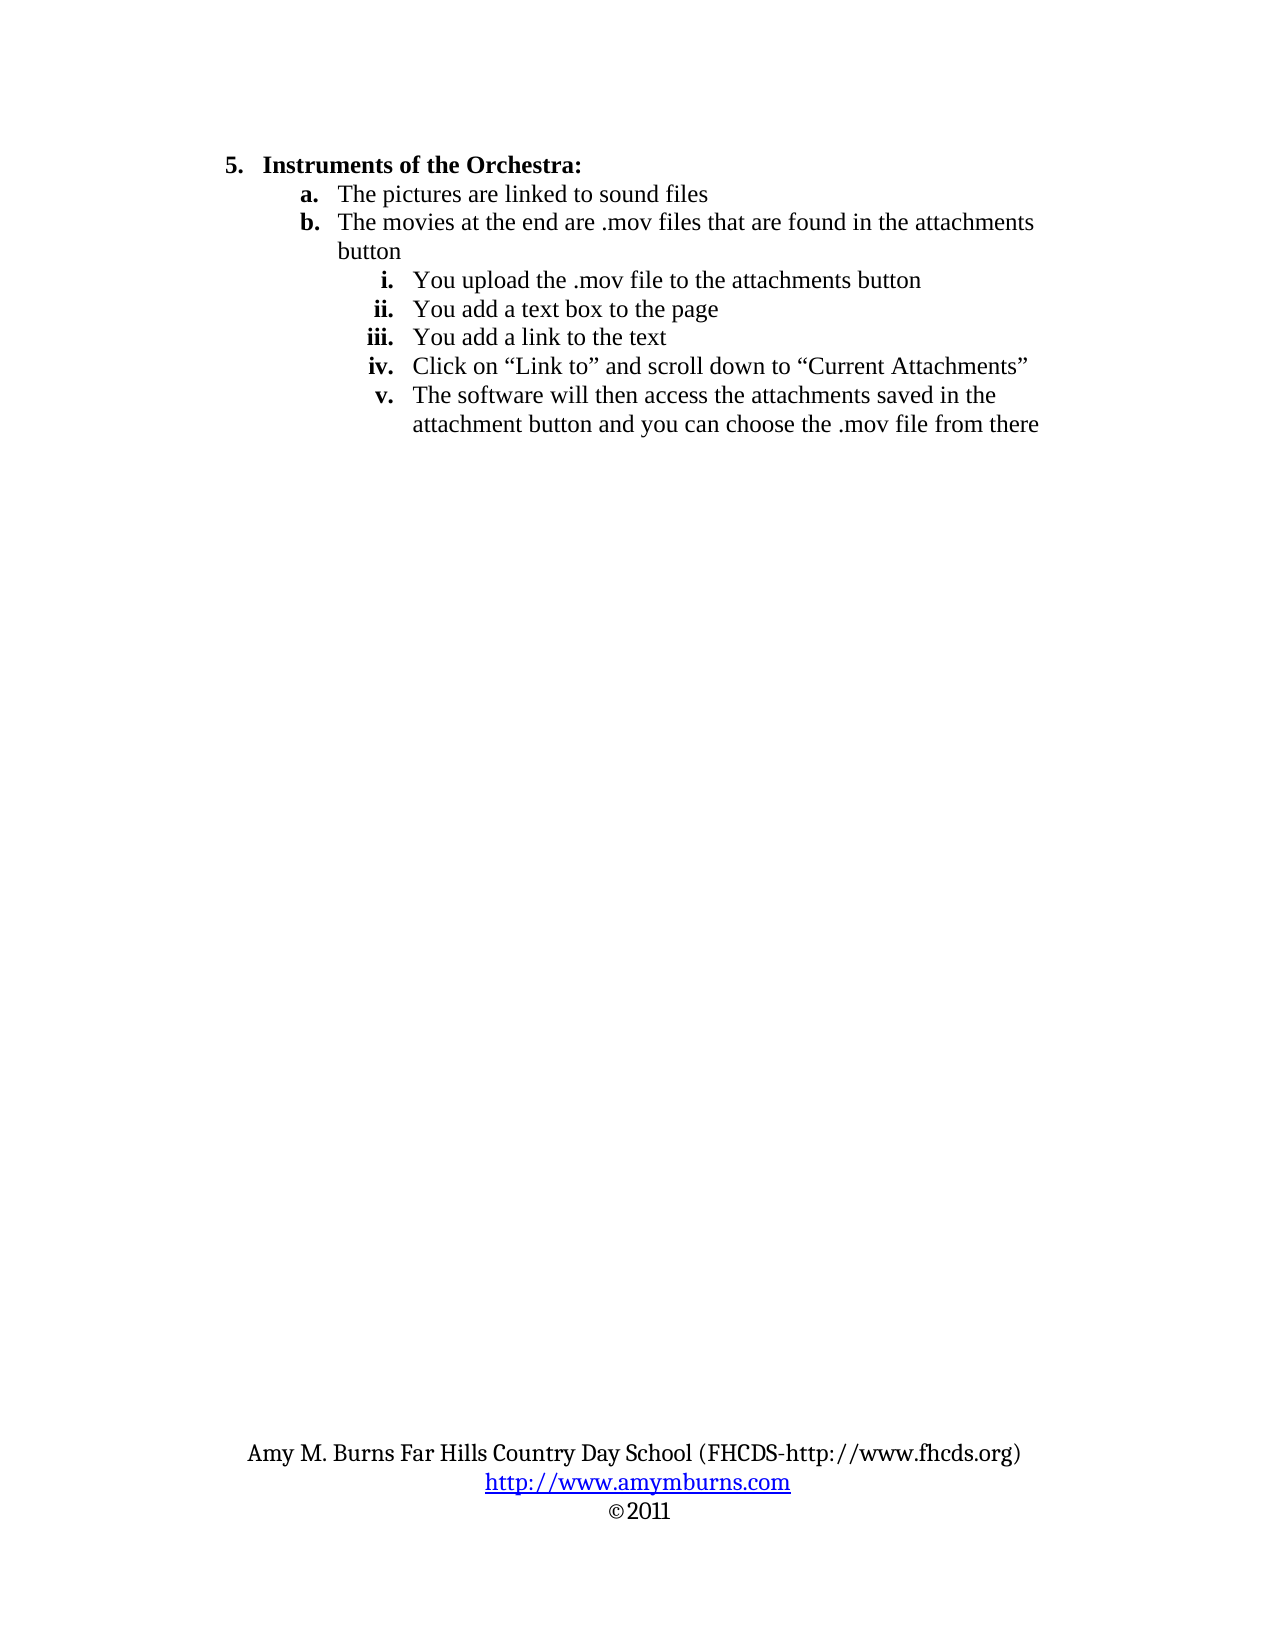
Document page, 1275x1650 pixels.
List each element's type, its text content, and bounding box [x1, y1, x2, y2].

list You add a text box to the page [394, 294, 1087, 322]
list The movies at the end are .mov files that are found in the attachments button [300, 207, 1087, 265]
list Instruments of the Orchestra: [225, 150, 1087, 179]
list The pictures are linked to sound files [300, 179, 1087, 207]
list The software will then access the attachments saved in the attachment button and you can choose the .mov file from there [394, 380, 1087, 437]
list Click on “Link to” and scroll down to “Current Attachments” [394, 351, 1087, 380]
list You add a link to the text [394, 322, 1087, 351]
list You upload the .mov file to the attachments button [394, 265, 1087, 294]
